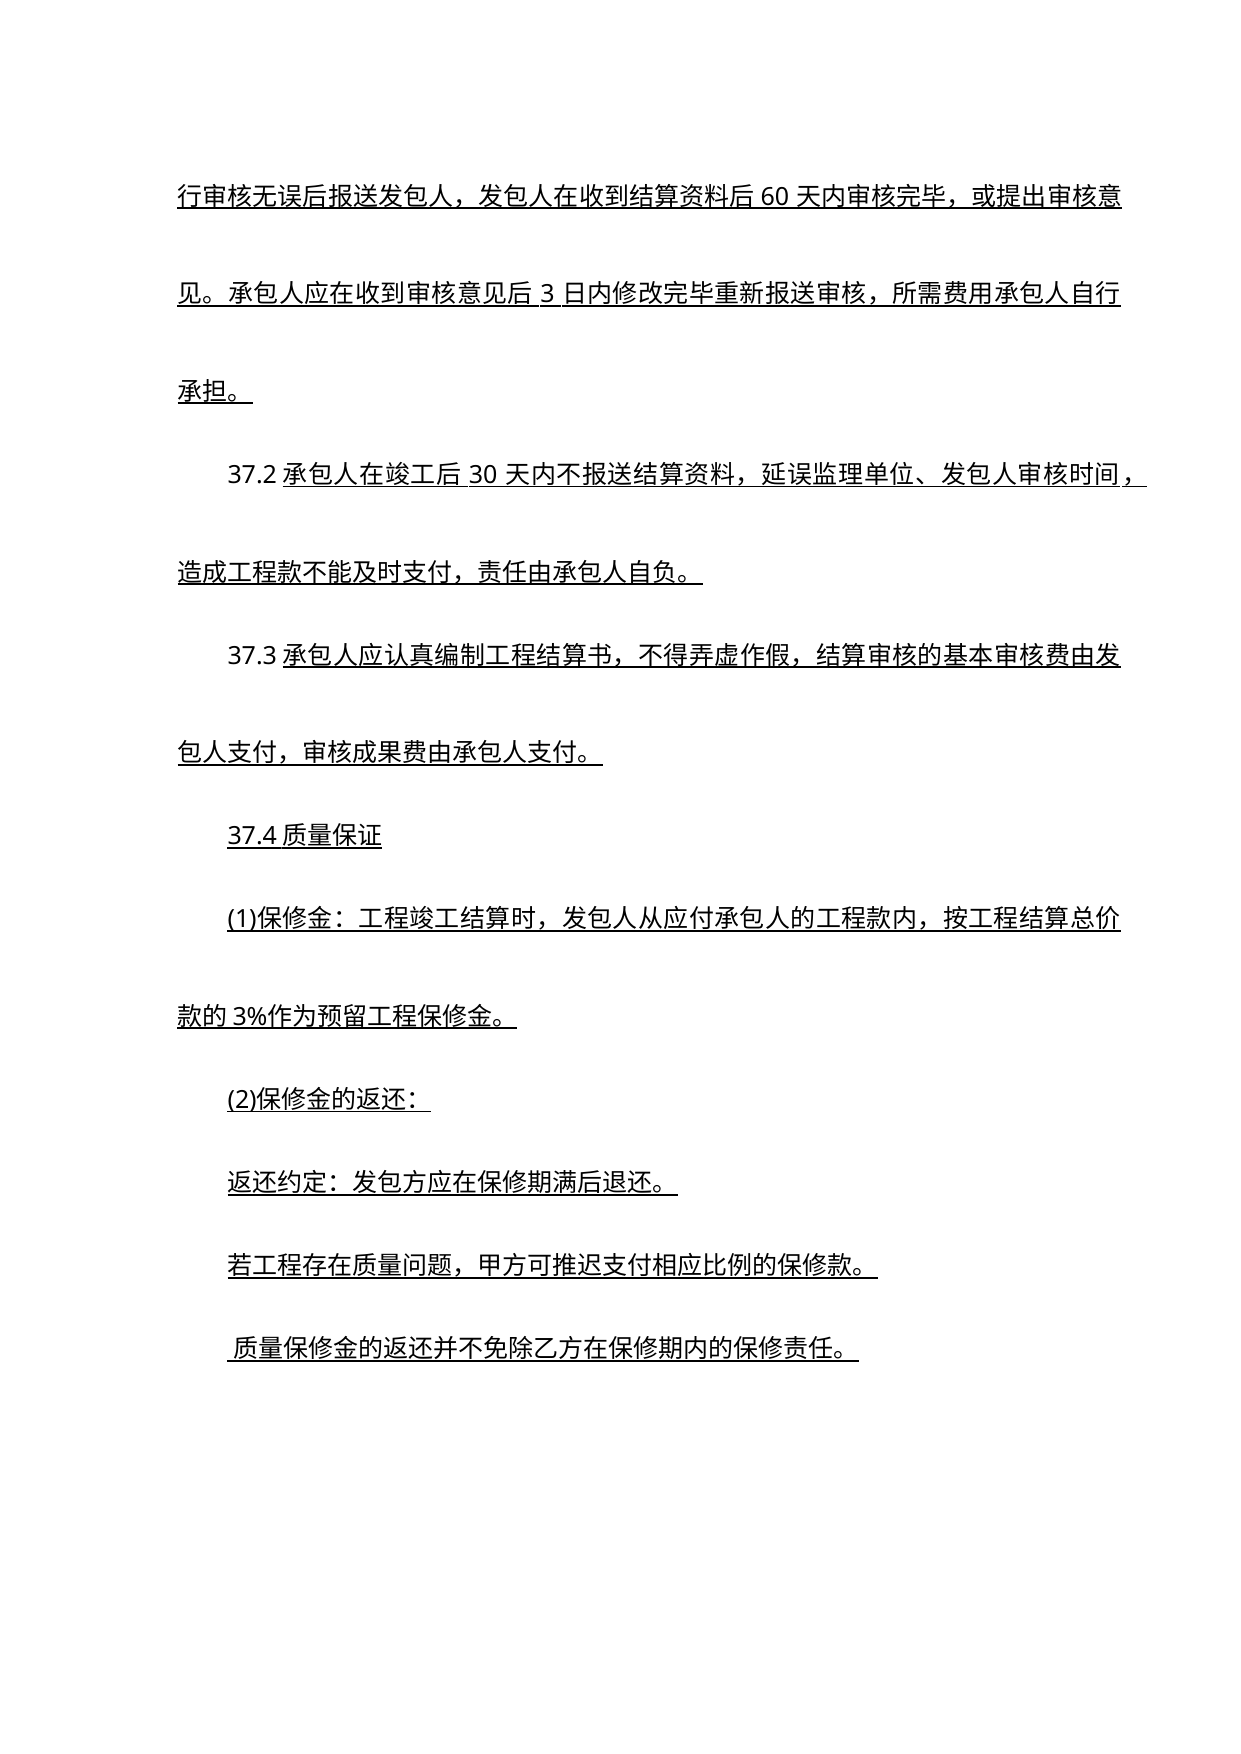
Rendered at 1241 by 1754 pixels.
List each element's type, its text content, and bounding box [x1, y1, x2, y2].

text 37.4质量保证 [177, 801, 1122, 866]
text 若工程存在质量问题，甲方可推迟支付相应比例的保修款。 [177, 1231, 1122, 1296]
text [177, 162, 1122, 207]
text (2)保修金的返还： [177, 1065, 1122, 1130]
text 37.2承包人在竣工后 30 天内不报送结算资料，延误监理单位、发包人审核时间，造成工程款不能及时支付，责任由承包人自负。 [177, 440, 1122, 603]
text 返还约定：发包方应在保修期满后退还。 [177, 1148, 1122, 1213]
text 37.3承包人应认真编制工程结算书，不得弄虚作假，结算审核的基本审核费由发包人支付，审核成果费由承包人支付。 [177, 621, 1122, 783]
text (1)保修金：工程竣工结算时，发包人从应付承包人的工程款内，按工程结算总价款的3%作为预留工程保修金。 [177, 884, 1122, 1047]
text 质量保修金的返还并不免除乙方在保修期内的保修责任。 [177, 1314, 1122, 1379]
